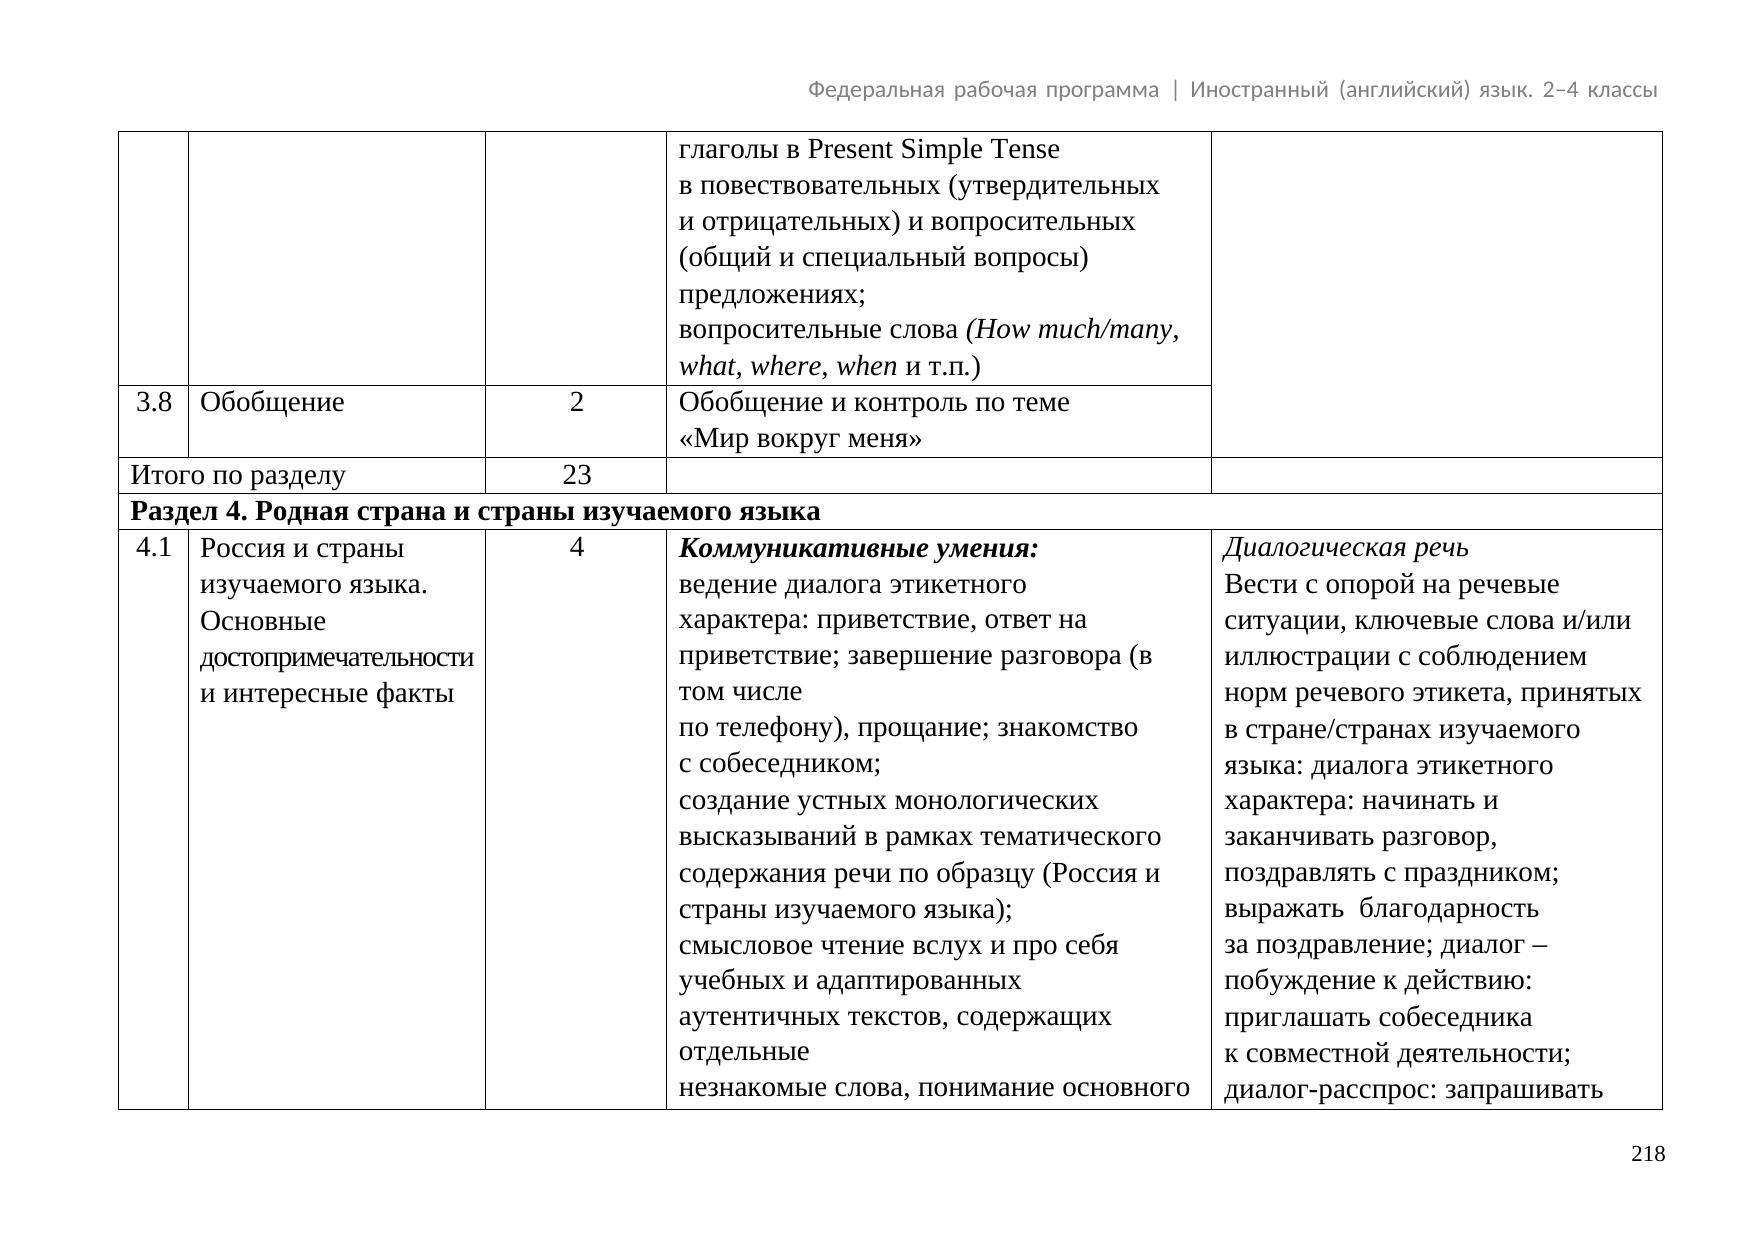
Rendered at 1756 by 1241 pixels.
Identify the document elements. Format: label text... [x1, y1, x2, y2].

table_header глаголы в Present Simple Tense в повествовательных (утвердительных и отрицательных) и вопросительных (общий и специальный вопросы) предложениях; вопросительные слова (How much/many, what, where, when и т.п.) [667, 132, 1211, 385]
table_header [1212, 132, 1662, 457]
table_cell 4.1 [119, 530, 188, 1109]
table_header [189, 132, 485, 385]
table_cell Итого по разделу [119, 458, 485, 493]
table_cell Обобщение [189, 386, 485, 457]
table_cell Раздел 4. Родная страна и страны изучаемого языка [119, 494, 1662, 529]
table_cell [667, 530, 1211, 1109]
table_cell Обобщение и контроль по теме «Мир вокруг меня» [667, 386, 1211, 457]
table_header [486, 132, 666, 385]
table_cell 2 [486, 386, 666, 457]
table_cell 23 [486, 458, 666, 493]
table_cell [189, 530, 485, 1109]
table_cell [667, 458, 1211, 493]
table_cell 3.8 [119, 386, 188, 457]
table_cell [1212, 530, 1662, 1109]
table_cell [1212, 458, 1662, 493]
table_header [119, 132, 188, 385]
table_cell 4 [486, 530, 666, 1109]
